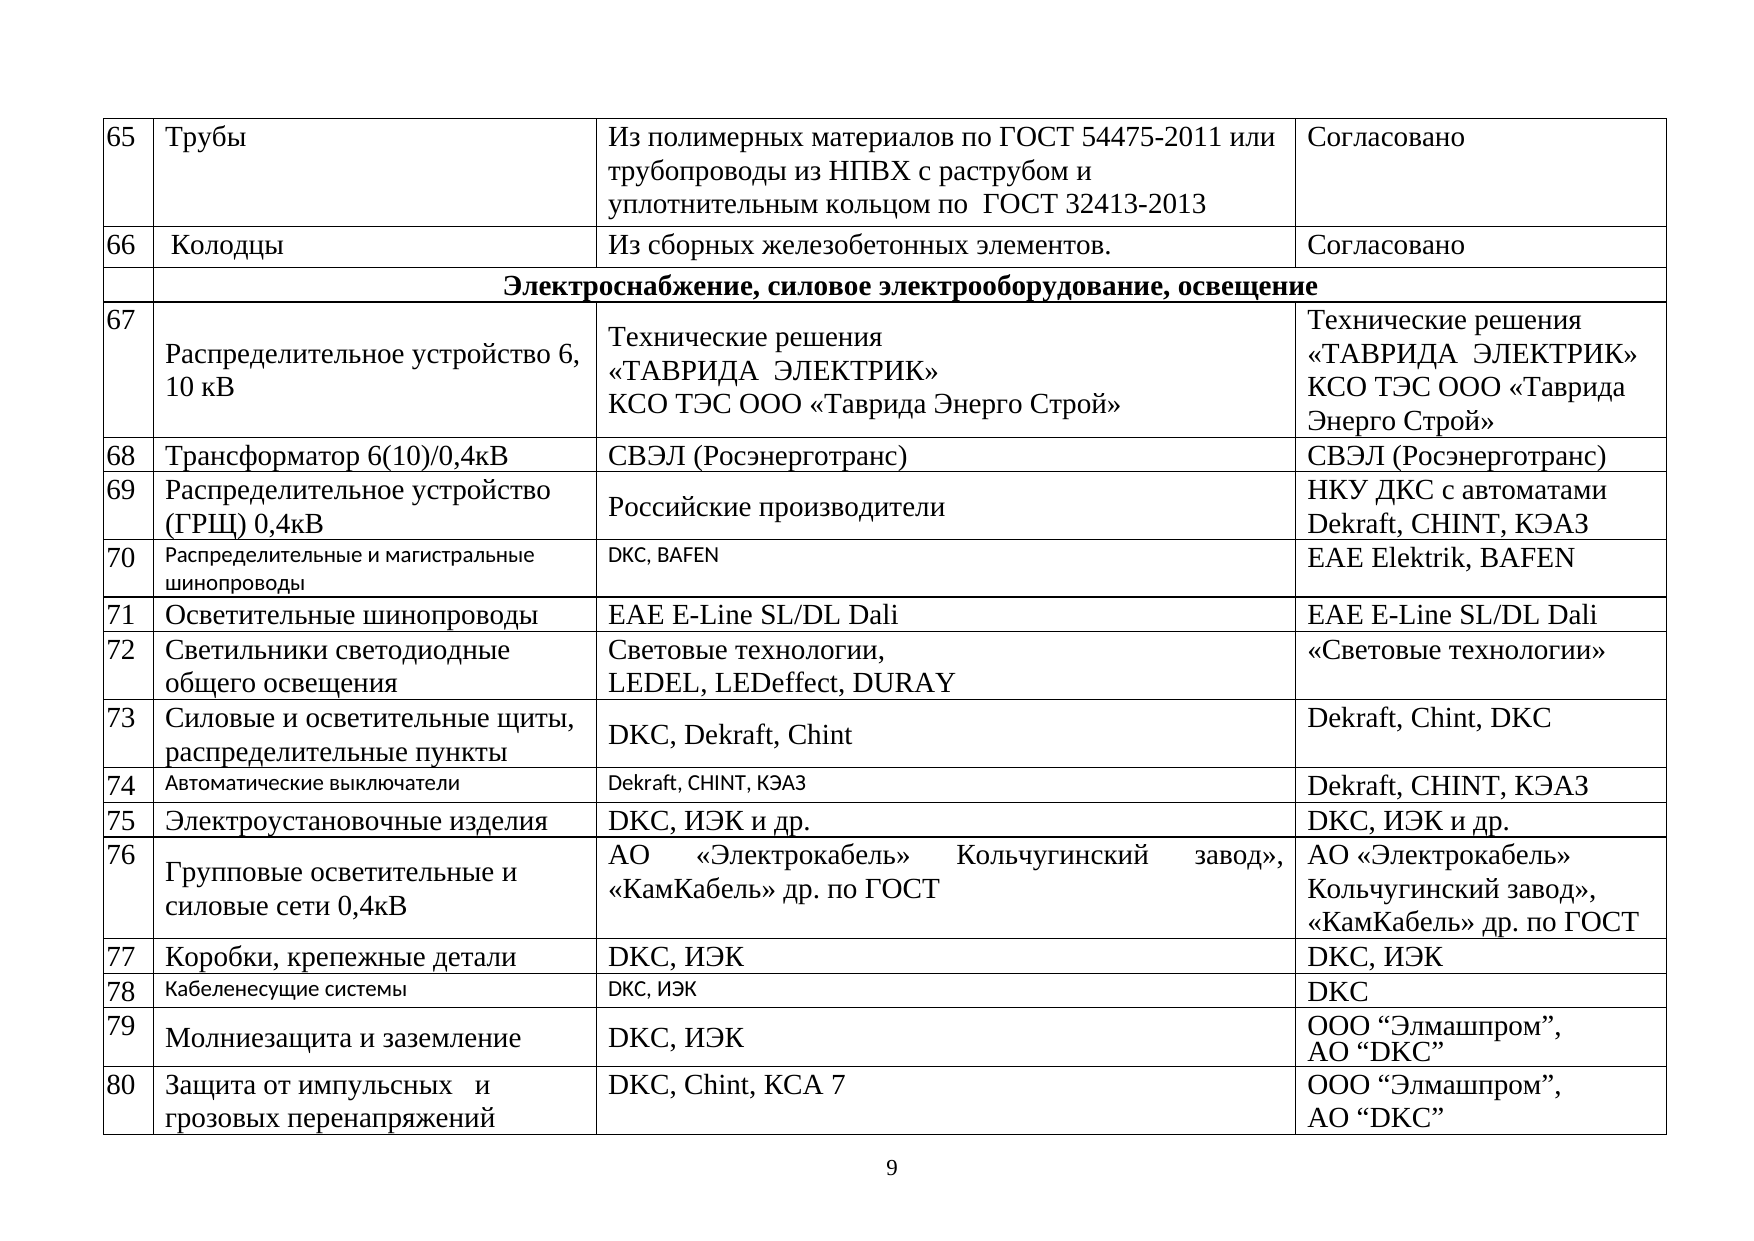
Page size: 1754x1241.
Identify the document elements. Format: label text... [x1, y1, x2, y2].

table_cell Осветительные шинопроводы [154, 598, 596, 631]
table_cell DKC, ИЭК [597, 939, 1295, 973]
table_cell Автоматические выключатели [154, 768, 596, 802]
table_cell DKC, ИЭК и др. [597, 803, 1295, 836]
table_cell [104, 632, 153, 699]
table_cell [104, 438, 153, 471]
table_cell Силовые и осветительные щиты, распределительные пункты [154, 700, 596, 767]
table_cell Световые технологии, LEDEL, LEDeffect, DURAY [597, 632, 1295, 699]
table_cell [104, 227, 153, 267]
table_cell Dekraft, CHINT, КЭАЗ [1296, 768, 1666, 802]
table_cell Согласовано [1296, 119, 1666, 226]
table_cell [154, 1067, 596, 1134]
table_cell Распределительное устройство (ГРЩ) 0,4кВ [154, 472, 596, 539]
table_cell СВЭЛ (Росэнерготранс) [1296, 438, 1666, 471]
table_cell DKC [1296, 974, 1666, 1007]
table_cell Светильники светодиодные общего освещения [154, 632, 596, 699]
table_cell Из сборных железобетонных элементов. [597, 227, 1295, 267]
table_cell EAE E-Line SL/DL Dali [1296, 598, 1666, 631]
table_cell [104, 1067, 153, 1134]
table_cell Распределительные и магистральные шинопроводы [154, 540, 596, 596]
table_cell СВЭЛ (Росэнерготранс) [597, 438, 1295, 471]
table_cell [104, 700, 153, 767]
table_cell EAE E-Line SL/DL Dali [597, 598, 1295, 631]
table_cell Кабеленесущие системы [154, 974, 596, 1007]
table_cell [104, 803, 153, 836]
table_cell Технические решения «ТАВРИДА ЭЛЕКТРИК» КСО ТЭС ООО «Таврида Энерго Строй» [597, 303, 1295, 437]
table_cell DKC, ИЭК [597, 974, 1295, 1007]
table_cell Согласовано [1296, 227, 1666, 267]
table_cell [104, 268, 153, 301]
table_cell АО «Электрокабель» Кольчугинский завод», «КамКабель» др. по ГОСТ [1296, 838, 1666, 938]
table_cell Трансформатор 6(10)/0,4кВ [154, 438, 596, 471]
table_cell ООО “Элмашпром”, АО “DKC” [1296, 1008, 1666, 1066]
table_cell DKC, ИЭК [597, 1008, 1295, 1066]
table_cell DKC, ИЭК и др. [1296, 803, 1666, 836]
table_cell [104, 838, 153, 938]
table_cell [104, 1008, 153, 1066]
table_cell Электроустановочные изделия [154, 803, 596, 836]
table_cell Российские производители [597, 472, 1295, 539]
table_cell Колодцы [154, 227, 596, 267]
table_cell Трубы [154, 119, 596, 226]
table_cell Распределительное устройство 6, 10 кВ [154, 303, 596, 437]
table_cell [104, 303, 153, 437]
table_cell [104, 974, 153, 1007]
table_cell EAE Elektrik, BAFEN [1296, 540, 1666, 596]
table_cell «Световые технологии» [1296, 632, 1666, 699]
table_cell Dekraft, Chint, DKC [1296, 700, 1666, 767]
table_cell [104, 768, 153, 802]
table_cell [104, 540, 153, 596]
table_cell Из полимерных материалов по ГОСТ 54475-2011 или трубопроводы из НПВХ с раструбом и уплотнительным кольцом по ГОСТ 32413-2013 [597, 119, 1295, 226]
table_cell [104, 598, 153, 631]
table_cell DKC, Dekraft, Chint [597, 700, 1295, 767]
table_cell Групповые осветительные и силовые сети 0,4кВ [154, 838, 596, 938]
table_cell DKC, BAFEN [597, 540, 1295, 596]
table_cell Dekraft, CHINT, КЭАЗ [597, 768, 1295, 802]
table_cell Электроснабжение, силовое электрооборудование, освещение [154, 268, 1666, 301]
table_cell DKC, ИЭК [1296, 939, 1666, 973]
table_cell [104, 472, 153, 539]
table_cell DKC, Chint, КСА 7 [597, 1067, 1295, 1134]
table_cell Технические решения «ТАВРИДА ЭЛЕКТРИК» КСО ТЭС ООО «Таврида Энерго Строй» [1296, 303, 1666, 437]
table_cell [1296, 1067, 1666, 1134]
table_cell Коробки, крепежные детали [154, 939, 596, 973]
table_cell АО «Электрокабель» Кольчугинский завод», «КамКабель» др. по ГОСТ [597, 838, 1295, 938]
table_cell [104, 119, 153, 226]
table_cell [104, 939, 153, 973]
table_cell НКУ ДКС с автоматами Dekraft, CHINT, КЭАЗ [1296, 472, 1666, 539]
table_cell Молниезащита и заземление [154, 1008, 596, 1066]
